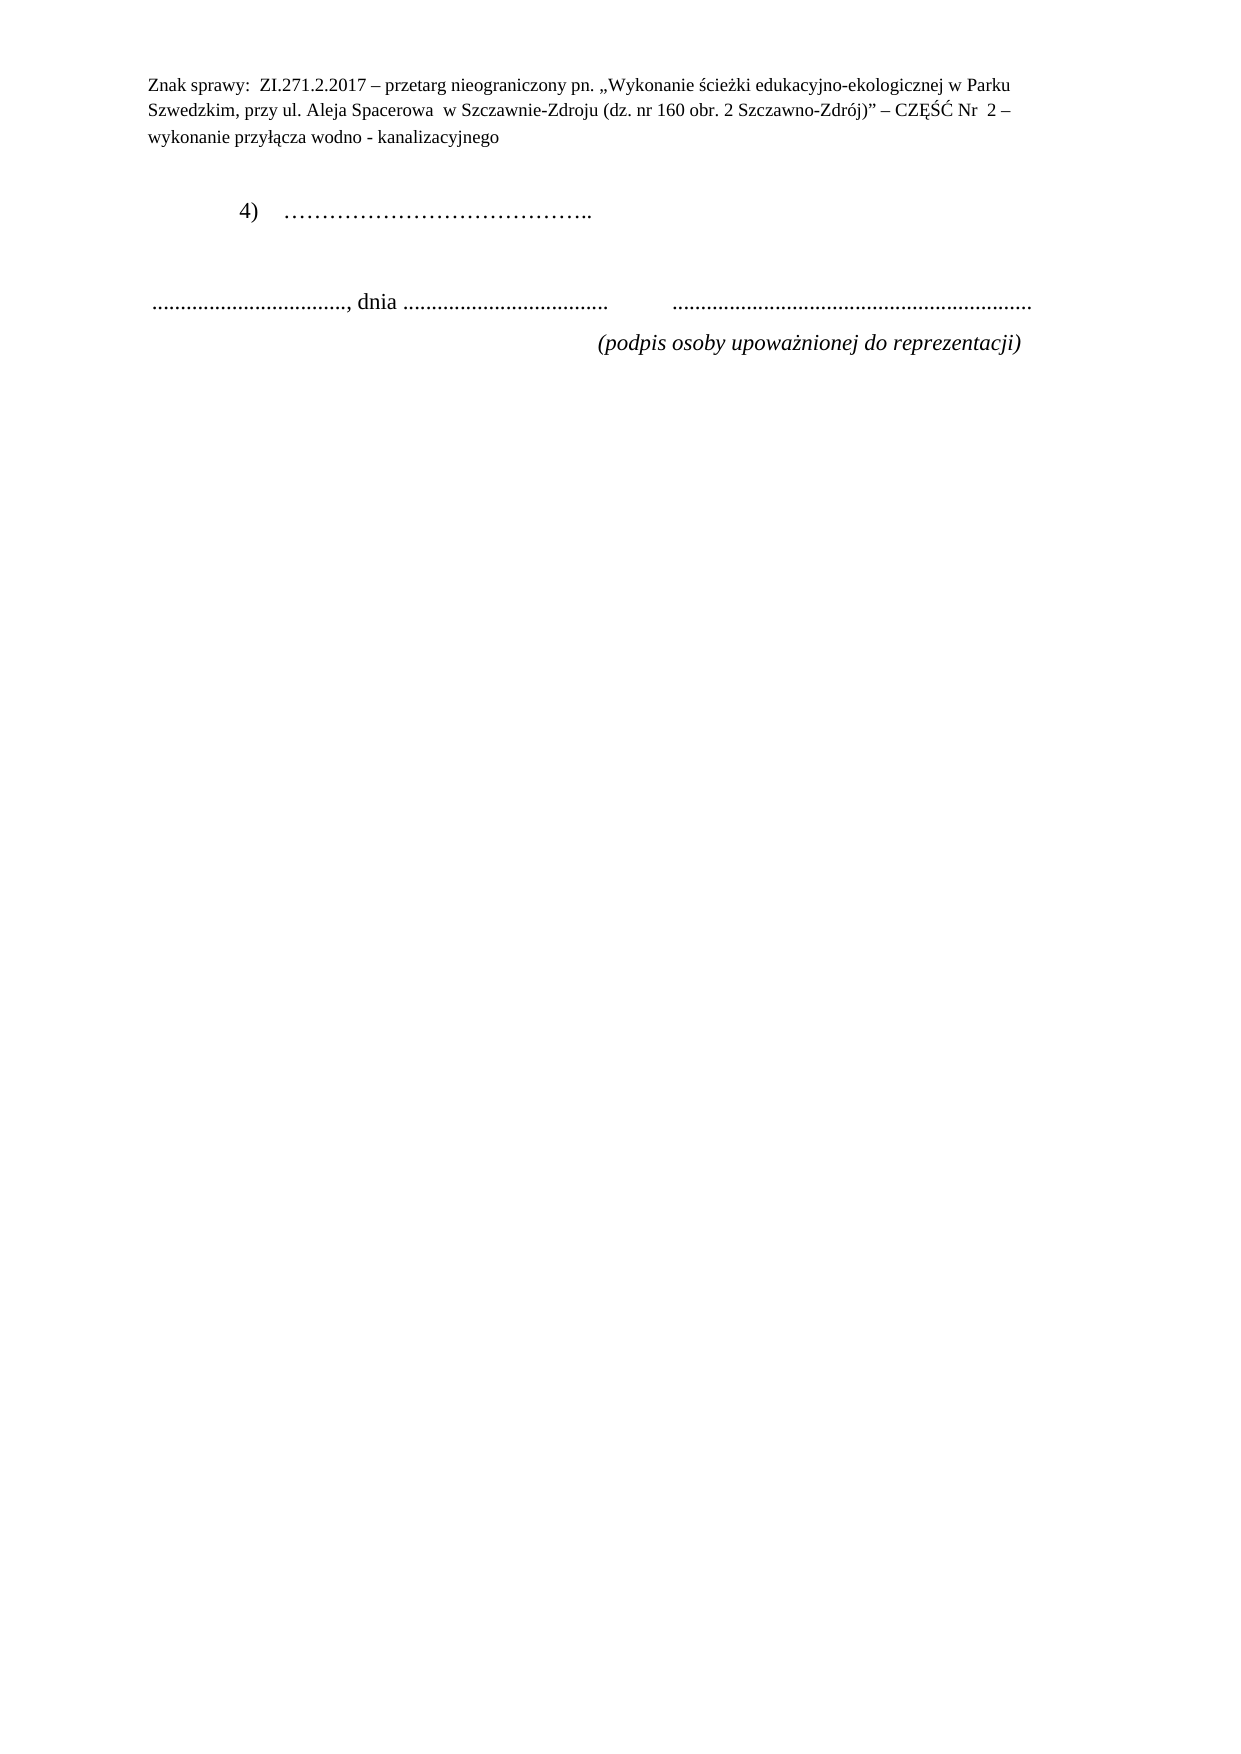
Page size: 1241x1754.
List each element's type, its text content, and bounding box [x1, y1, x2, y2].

table_cell .................................., dnia .................................... ............................................................... [140, 263, 1100, 328]
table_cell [140, 191, 1100, 263]
table_cell (podpis osoby upoważnionej do reprezentacji) [140, 329, 1100, 369]
